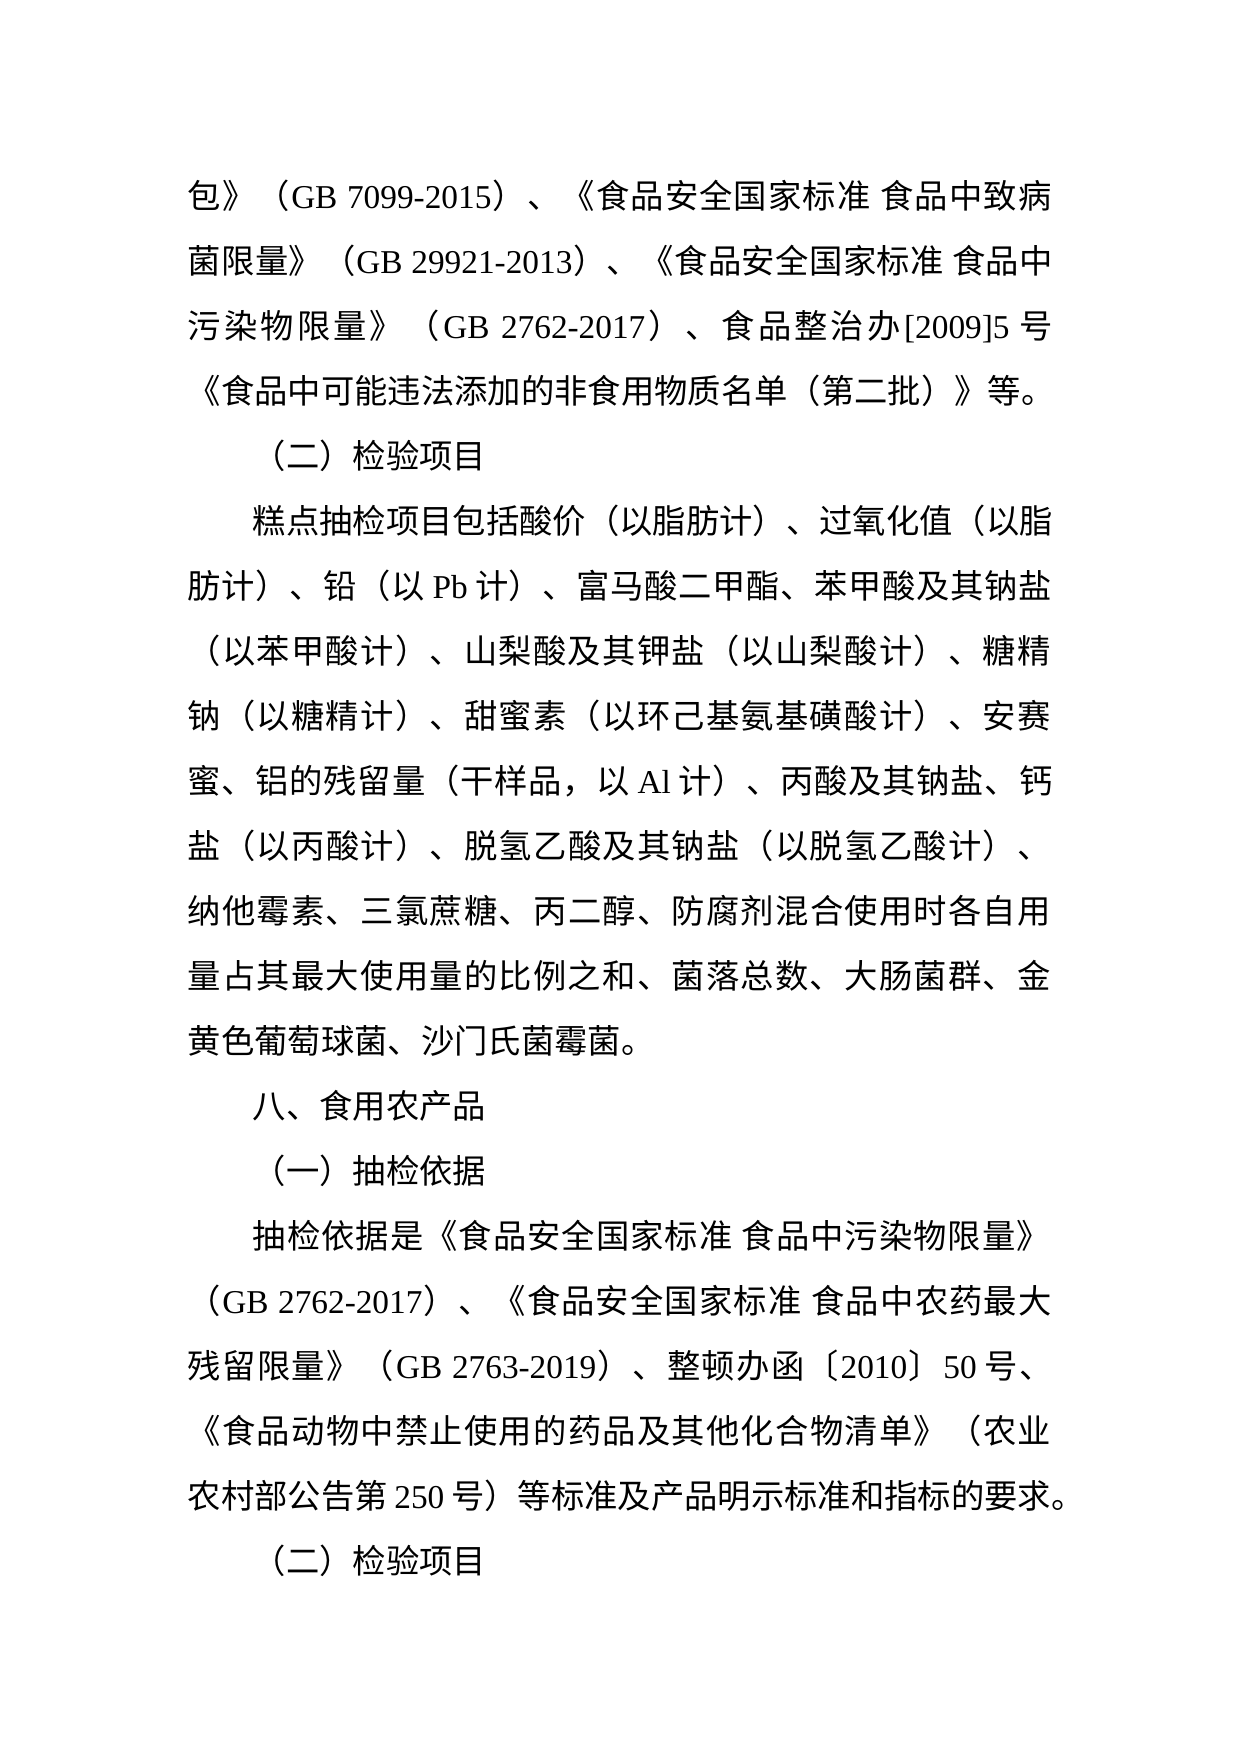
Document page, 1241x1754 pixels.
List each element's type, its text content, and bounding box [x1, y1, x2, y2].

list 抽检依据是《食品安全国家标准 食品中污染物限量》（GB 2762-2017）、《食品安全国家标准 食品中农药最大残留限量》（GB 2763-2019）、整顿办函〔2010〕50号、《食品动物中禁止使用的药品及其他化合物清单》（农业农村部公告第250号）等标准及产品明示标准和指标的要求。 [187, 1202, 1053, 1527]
text 糕点抽检项目包括酸价（以脂肪计）、过氧化值（以脂肪计）、铅（以Pb计）、富马酸二甲酯、苯甲酸及其钠盐（以苯甲酸计）、山梨酸及其钾盐（以山梨酸计）、糖精钠（以糖精计）、甜蜜素（以环己基氨基磺酸计）、安赛蜜、铝的残留量（干样品，以Al计）、丙酸及其钠盐、钙盐（以丙酸计）、脱氢乙酸及其钠盐（以脱氢乙酸计）、纳他霉素、三氯蔗糖、丙二醇、防腐剂混合使用时各自用量占其最大使用量的比例之和、菌落总数、大肠菌群、金黄色葡萄球菌、沙门氏菌霉菌。 [187, 487, 1053, 1072]
list （二）检验项目 [187, 422, 1053, 487]
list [187, 162, 1053, 422]
list （二）检验项目 [187, 1527, 1053, 1592]
text 八、食用农产品 [187, 1072, 1053, 1137]
list （一）抽检依据 [187, 1137, 1053, 1202]
